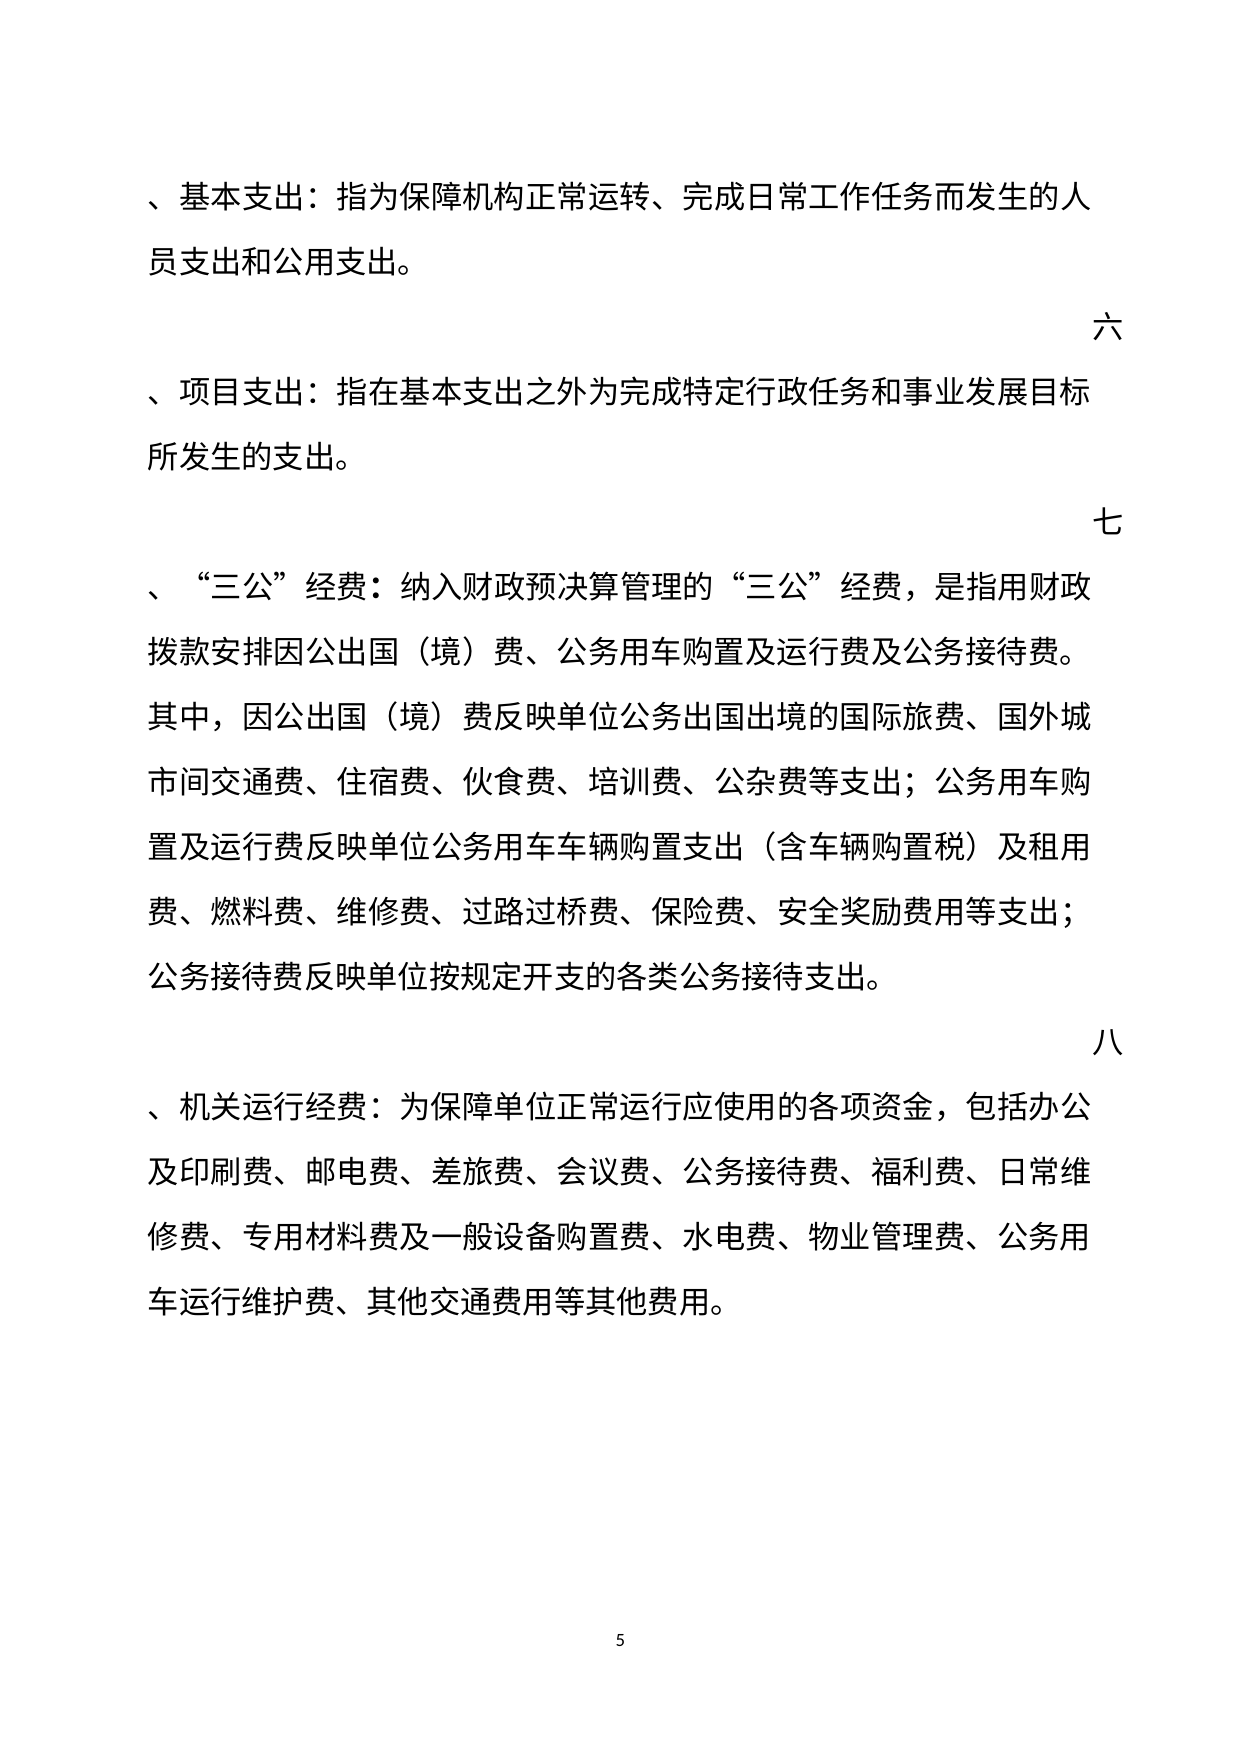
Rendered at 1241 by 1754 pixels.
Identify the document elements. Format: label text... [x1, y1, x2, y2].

text 六、项目支出：指在基本支出之外为完成特定行政任务和事业发展目标所发生的支出。 [148, 292, 1092, 487]
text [148, 162, 1092, 292]
text 七、“三公”经费：纳入财政预决算管理的“三公”经费，是指用财政拨款安排因公出国（境）费、公务用车购置及运行费及公务接待费。其中，因公出国（境）费反映单位公务出国出境的国际旅费、国外城市间交通费、住宿费、伙食费、培训费、公杂费等支出；公务用车购置及运行费反映单位公务用车车辆购置支出（含车辆购置税）及租用费、燃料费、维修费、过路过桥费、保险费、安全奖励费用等支出；公务接待费反映单位按规定开支的各类公务接待支出。 [148, 487, 1092, 1007]
text 八、机关运行经费：为保障单位正常运行应使用的各项资金，包括办公及印刷费、邮电费、差旅费、会议费、公务接待费、福利费、日常维修费、专用材料费及一般设备购置费、水电费、物业管理费、公务用车运行维护费、其他交通费用等其他费用。 [148, 1007, 1092, 1332]
